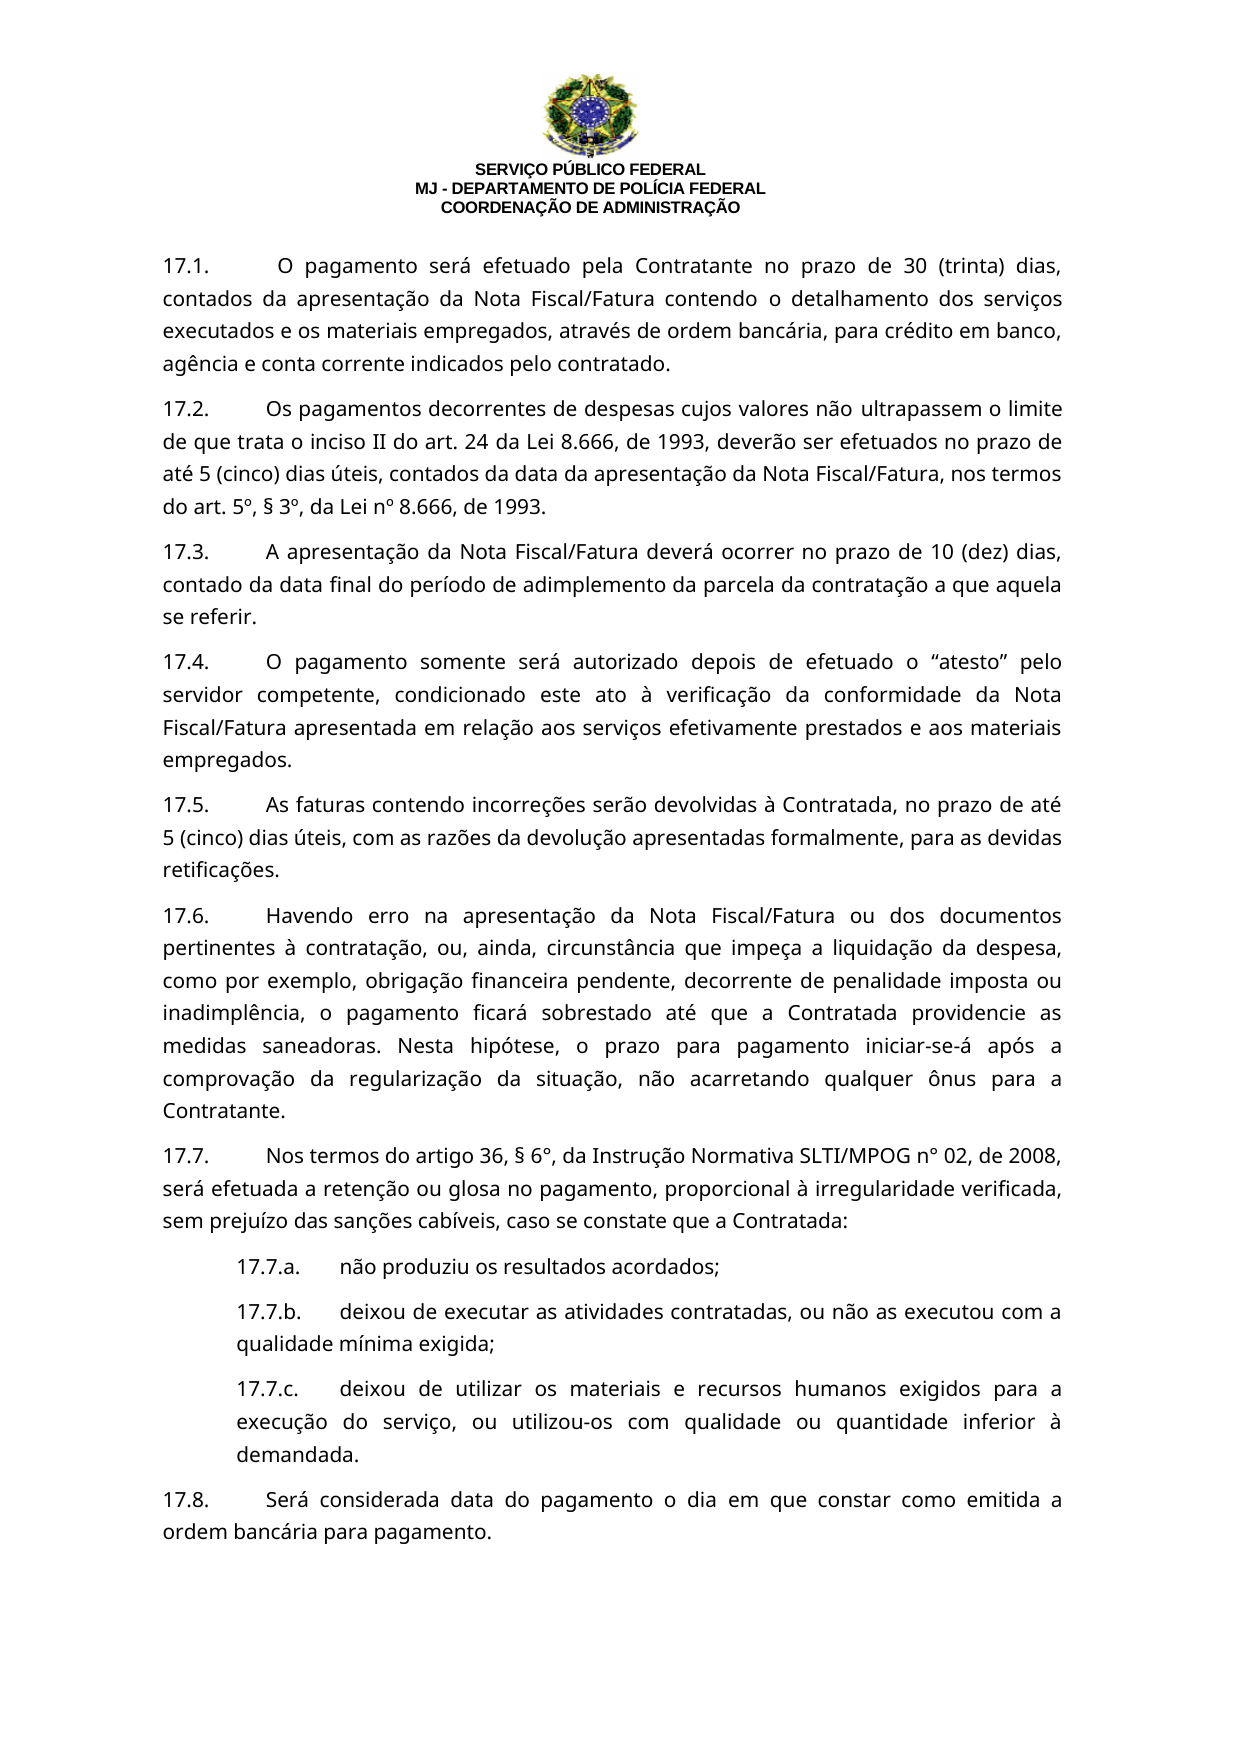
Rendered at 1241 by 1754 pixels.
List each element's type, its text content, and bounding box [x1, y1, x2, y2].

list Havendo erro na apresentação da Nota Fiscal/Fatura ou dos documentos pertinentes à contratação, ou, ainda, circunstância que impeça a liquidação da despesa, como por exemplo, obrigação financeira pendente, decorrente de penalidade imposta ou inadimplência, o pagamento ficará sobrestado até que a Contratada providencie as medidas saneadoras. Nesta hipótese, o prazo para pagamento iniciar-se-á após a comprovação da regularização da situação, não acarretando qualquer ônus para a Contratante. [162, 901, 1063, 1125]
list não produziu os resultados acordados; [236, 1252, 1063, 1280]
list Será considerada data do pagamento o dia em que constar como emitida a ordem bancária para pagamento. [162, 1485, 1063, 1546]
list O pagamento somente será autorizado depois de efetuado o “atesto” pelo servidor competente, condicionado este ato à verificação da conformidade da Nota Fiscal/Fatura apresentada em relação aos serviços efetivamente prestados e aos materiais empregados. [162, 647, 1063, 774]
list deixou de utilizar os materiais e recursos humanos exigidos para a execução do serviço, ou utilizou-os com qualidade ou quantidade inferior à demandada. [236, 1374, 1063, 1468]
list Os pagamentos decorrentes de despesas cujos valores não ultrapassem o limite de que trata o inciso II do art. 24 da Lei 8.666, de 1993, deverão ser efetuados no prazo de até 5 (cinco) dias úteis, contados da data da apresentação da Nota Fiscal/Fatura, nos termos do art. 5º, § 3º, da Lei nº 8.666, de 1993. [162, 394, 1063, 521]
list As faturas contendo incorreções serão devolvidas à Contratada, no prazo de até 5 (cinco) dias úteis, com as razões da devolução apresentadas formalmente, para as devidas retificações. [162, 790, 1063, 884]
list A apresentação da Nota Fiscal/Fatura deverá ocorrer no prazo de 10 (dez) dias, contado da data final do período de adimplemento da parcela da contratação a que aquela se referir. [162, 537, 1063, 631]
list deixou de executar as atividades contratadas, ou não as executou com a qualidade mínima exigida; [236, 1297, 1063, 1358]
list Nos termos do artigo 36, § 6°, da Instrução Normativa SLTI/MPOG n° 02, de 2008, será efetuada a retenção ou glosa no pagamento, proporcional à irregularidade verificada, sem prejuízo das sanções cabíveis, caso se constate que a Contratada: [162, 1141, 1063, 1235]
list O pagamento será efetuado pela Contratante no prazo de 30 (trinta) dias, contados da apresentação da Nota Fiscal/Fatura contendo o detalhamento dos serviços executados e os materiais empregados, através de ordem bancária, para crédito em banco, agência e conta corrente indicados pelo contratado. [162, 251, 1063, 378]
